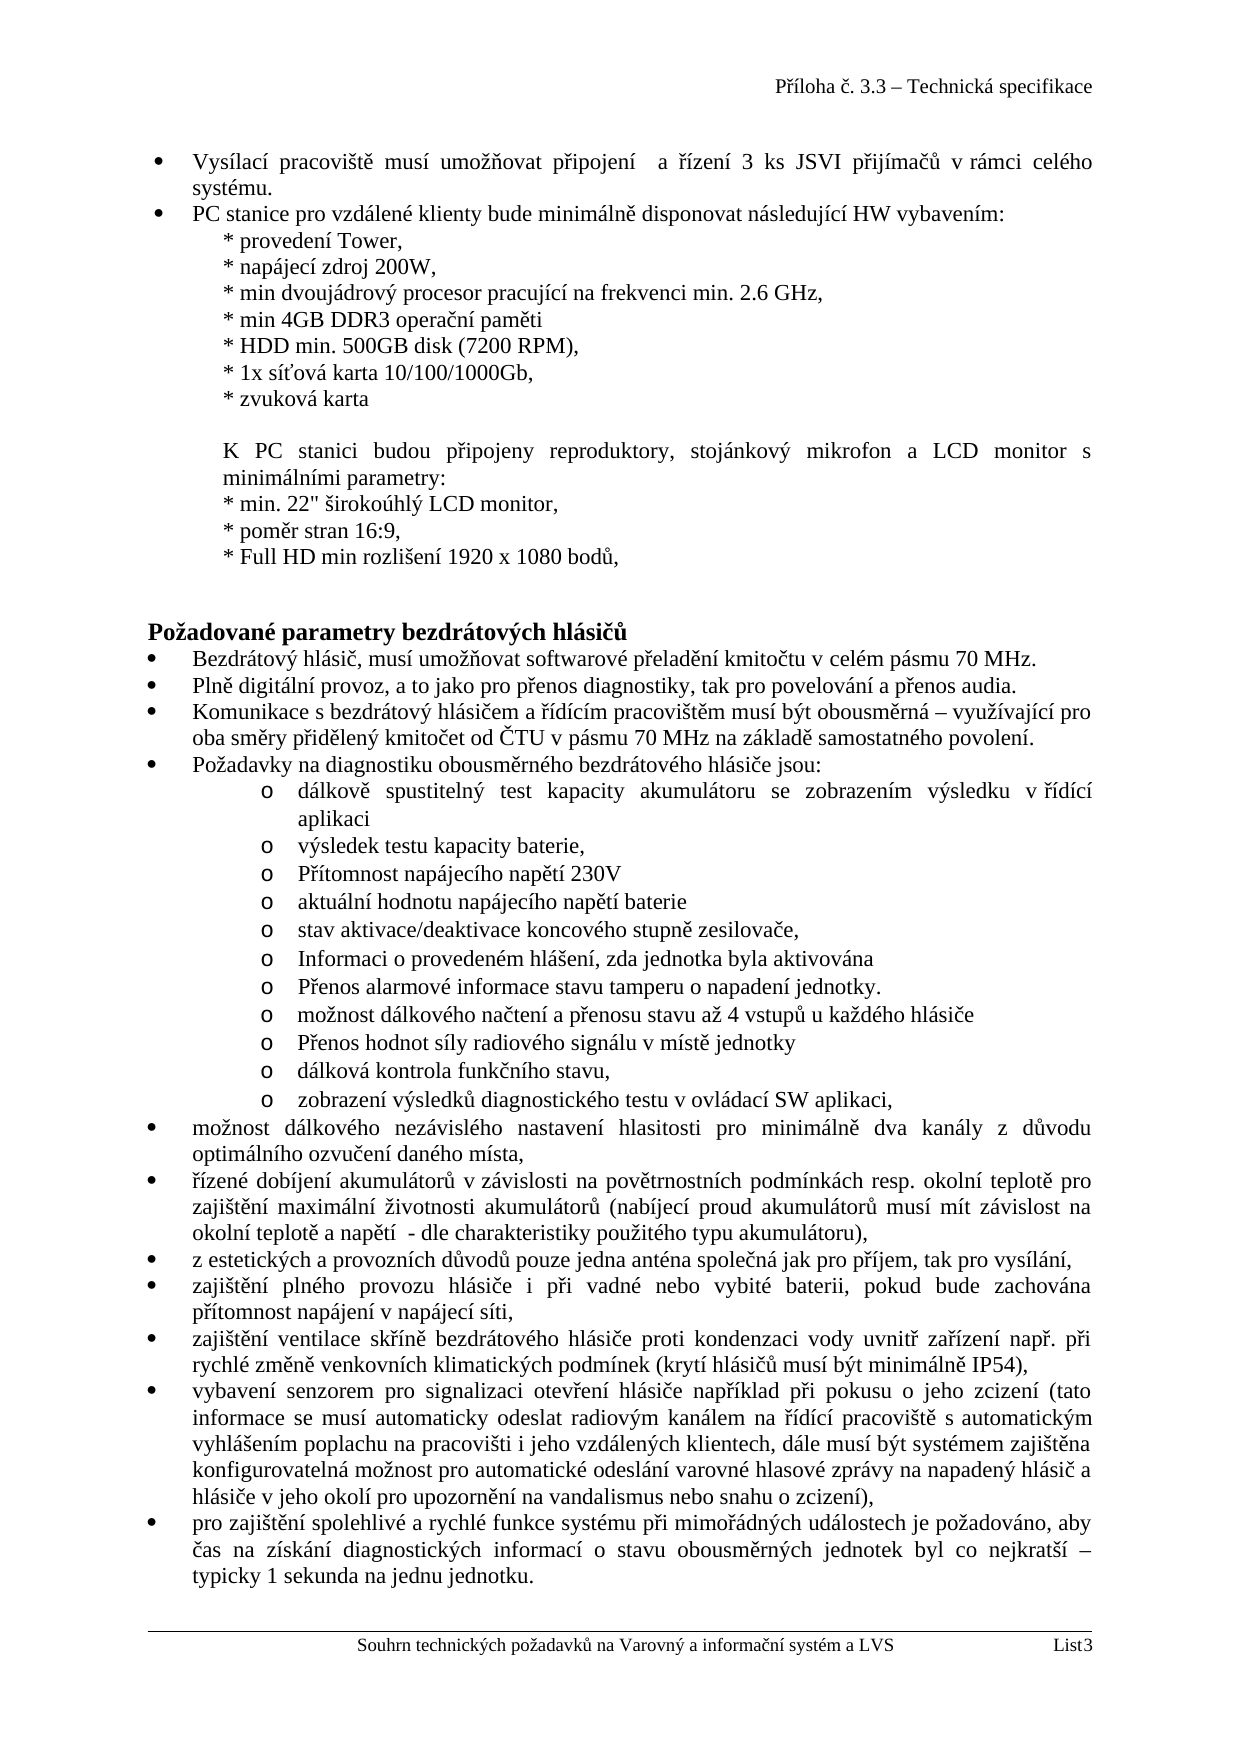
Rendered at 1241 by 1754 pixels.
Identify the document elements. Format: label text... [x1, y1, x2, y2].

list * min dvoujádrový procesor pracující na frekvenci min. 2.6 GHz, [223, 279, 1092, 306]
list * zvuková karta [223, 385, 1092, 411]
list možnost dálkového načtení a přenosu stavu až 4 vstupů u každého hlásiče [260, 1001, 1092, 1029]
list * poměr stran 16:9, [223, 517, 1092, 543]
list dálkově spustitelný test kapacity akumulátoru se zobrazením výsledku v řídící aplikaci [260, 777, 1092, 832]
list * 1x síťová karta 10/100/1000Gb, [223, 358, 1092, 385]
list * provedení Tower, [223, 227, 1092, 253]
list pro zajištění spolehlivé a rychlé funkce systému při mimořádných událostech je požadováno, aby čas na získání diagnostických informací o stavu obousměrných jednotek byl co nejkratší – typicky 1 sekunda na jednu jednotku. [148, 1509, 1092, 1588]
list řízené dobíjení akumulátorů v závislosti na povětrnostních podmínkách resp. okolní teplotě pro zajištění maximální životnosti akumulátorů (nabíjecí proud akumulátorů musí mít závislost na okolní teplotě a napětí - dle charakteristiky použitého typu akumulátoru), [148, 1167, 1092, 1246]
list K PC stanici budou připojeny reproduktory, stojánkový mikrofon a LCD monitor s minimálními parametry: [223, 438, 1092, 490]
list dálková kontrola funkčního stavu, [260, 1057, 1092, 1086]
list Informaci o provedeném hlášení, zda jednotka byla aktivována [260, 944, 1092, 973]
list * HDD min. 500GB disk (7200 RPM), [223, 332, 1092, 358]
list Bezdrátový hlásič, musí umožňovat softwarové přeladění kmitočtu v celém pásmu 70 MHz. [148, 645, 1092, 672]
list * Full HD min rozlišení 1920 x 1080 bodů, [223, 543, 1092, 569]
list Přenos alarmové informace stavu tamperu o napadení jednotky. [260, 973, 1092, 1001]
list možnost dálkového nezávislého nastavení hlasitosti pro minimálně dva kanály z důvodu optimálního ozvučení daného místa, [148, 1114, 1092, 1167]
list výsledek testu kapacity baterie, [260, 832, 1092, 860]
list aktuální hodnotu napájecího napětí baterie [260, 888, 1092, 916]
list zobrazení výsledků diagnostického testu v ovládací SW aplikaci, [260, 1086, 1092, 1114]
list PC stanice pro vzdálené klienty bude minimálně disponovat následující HW vybavením: [154, 200, 1092, 227]
list z estetických a provozních důvodů pouze jedna anténa společná jak pro příjem, tak pro vysílání, [148, 1246, 1092, 1272]
list zajištění plného provozu hlásiče i při vadné nebo vybité baterii, pokud bude zachována přítomnost napájení v napájecí síti, [148, 1272, 1092, 1325]
list Přítomnost napájecího napětí 230V [260, 860, 1092, 888]
list Požadavky na diagnostiku obousměrného bezdrátového hlásiče jsou: [148, 751, 1092, 777]
list Přenos hodnot síly radiového signálu v místě jednotky [260, 1029, 1092, 1057]
list * min. 22" širokoúhlý LCD monitor, [223, 490, 1092, 517]
list zajištění ventilace skříně bezdrátového hlásiče proti kondenzaci vody uvnitř zařízení např. při rychlé změně venkovních klimatických podmínek (krytí hlásičů musí být minimálně IP54), [148, 1325, 1092, 1377]
list * napájecí zdroj 200W, [223, 253, 1092, 279]
list vybavení senzorem pro signalizaci otevření hlásiče například při pokusu o jeho zcizení (tato informace se musí automaticky odeslat radiovým kanálem na řídící pracoviště s automatickým vyhlášením poplachu na pracovišti i jeho vzdálených klientech, dále musí být systémem zajištěna konfigurovatelná možnost pro automatické odeslání varovné hlasové zprávy na napadený hlásič a hlásiče v jeho okolí pro upozornění na vandalismus nebo snahu o zcizení), [148, 1377, 1092, 1509]
list * min 4GB DDR3 operační paměti [223, 306, 1092, 332]
list Plně digitální provoz, a to jako pro přenos diagnostiky, tak pro povelování a přenos audia. [148, 672, 1092, 698]
list Vysílací pracoviště musí umožňovat připojení a řízení 3 ks JSVI přijímačů v rámci celého systému. [154, 148, 1092, 200]
list stav aktivace/deaktivace koncového stupně zesilovače, [260, 916, 1092, 944]
list Komunikace s bezdrátový hlásičem a řídícím pracovištěm musí být obousměrná – využívající pro oba směry přidělený kmitočet od ČTU v pásmu 70 MHz na základě samostatného povolení. [148, 698, 1092, 751]
text Požadované parametry bezdrátových hlásičů [148, 617, 1092, 645]
